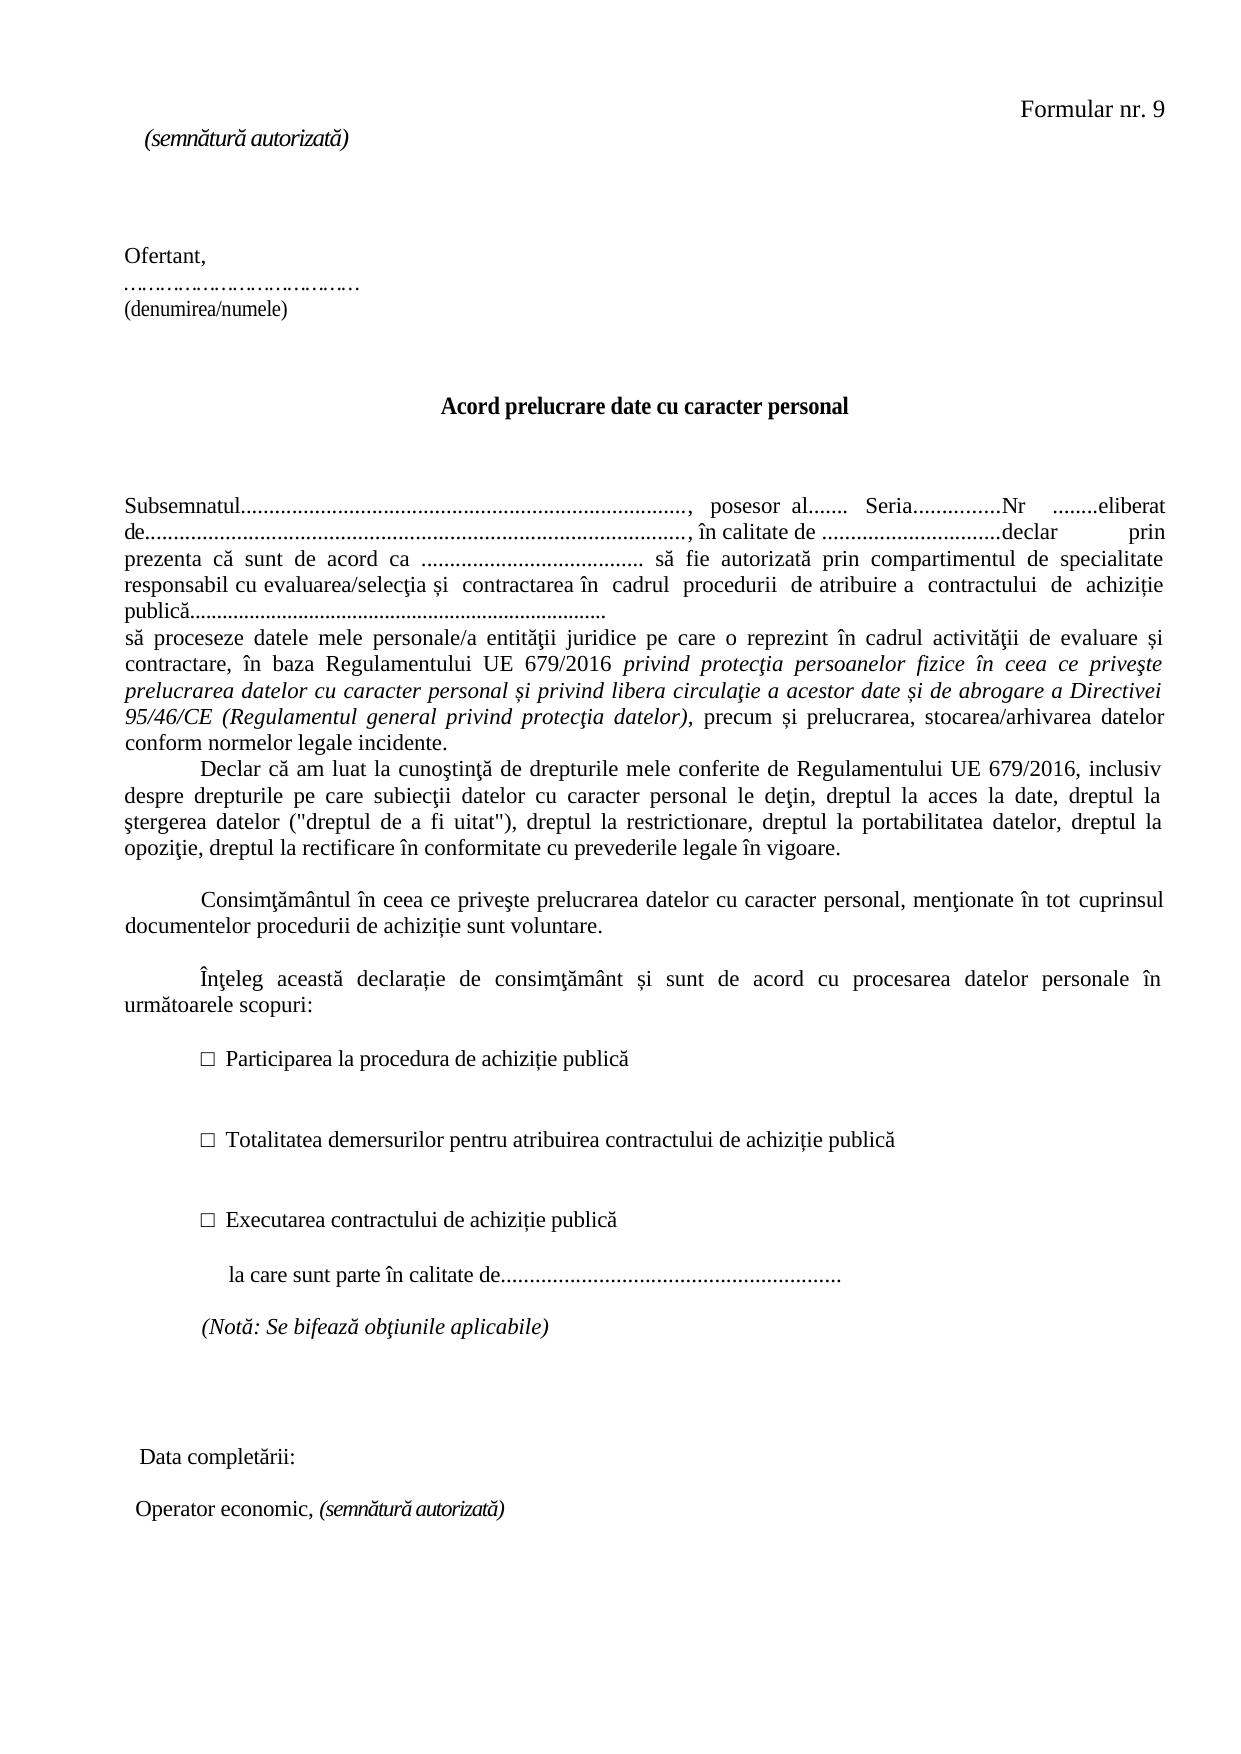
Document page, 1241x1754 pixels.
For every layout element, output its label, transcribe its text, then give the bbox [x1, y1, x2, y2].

text Consimţământul în ceea ce priveşte prelucrarea datelor cu caracter personal, menţionate în tot cuprinsul documentelor procedurii de achiziție sunt voluntare. [125, 886, 1164, 939]
text Operator economic, (semnătură autorizată) [124, 1477, 1012, 1527]
text Subsemnatul , posesor al....... Seria Nr ........eliberat de , în calitate de declar prin prezenta că sunt de acord ca ....................................... să fie autorizată prin compartimentul de specialitate responsabil cu evaluarea/selecţia și contractarea în cadrul procedurii de atribuire a contractului de achiziție publică............................................................................. [124, 492, 1165, 624]
text (denumirea/numele) [124, 295, 1165, 321]
text să proceseze datele mele personale/a entităţii juridice pe care o reprezint în cadrul activităţii de evaluare și contractare, în baza Regulamentului UE 679/2016 privind protecţia persoanelor fizice în ceea ce priveşte prelucrarea datelor cu caracter personal și privind libera circulaţie a acestor date și de abrogare a Directivei 95/46/CE (Regulamentul general privind protecţia datelor), precum și prelucrarea, stocarea/arhivarea datelor conform normelor legale incidente. [125, 624, 1165, 756]
text Acord prelucrare date cu caracter personal [124, 391, 1165, 420]
text (semnătură autorizată) [124, 123, 1012, 152]
text (Notă: Se bifează obţiunile aplicabile) [201, 1313, 1165, 1340]
text Declar că am luat la cunoştinţă de drepturile mele conferite de Regulamentului UE 679/2016, inclusiv despre drepturile pe care subiecţii datelor cu caracter personal le deţin, dreptul la acces la date, dreptul la ştergerea datelor ("dreptul de a fi uitat"), dreptul la restrictionare, dreptul la portabilitatea datelor, dreptul la opoziţie, dreptul la rectificare în conformitate cu prevederile legale în vigoare. [124, 756, 1164, 861]
list Executarea contractului de achiziție publică [201, 1180, 1165, 1240]
list Totalitatea demersurilor pentru atribuirea contractului de achiziție publică [201, 1099, 1165, 1159]
subtitle Ofertant, [124, 242, 1165, 269]
text Data completării: [139, 1443, 1165, 1470]
text Înţeleg această declarație de consimţământ și sunt de acord cu procesarea datelor personale în următoarele scopuri: [124, 965, 1163, 1018]
list Participarea la procedura de achiziție publică [201, 1018, 1165, 1078]
text la care sunt parte în calitate de [228, 1261, 1165, 1287]
text ………………………………… [124, 269, 1165, 295]
text Formular nr. 9 [124, 94, 1165, 123]
